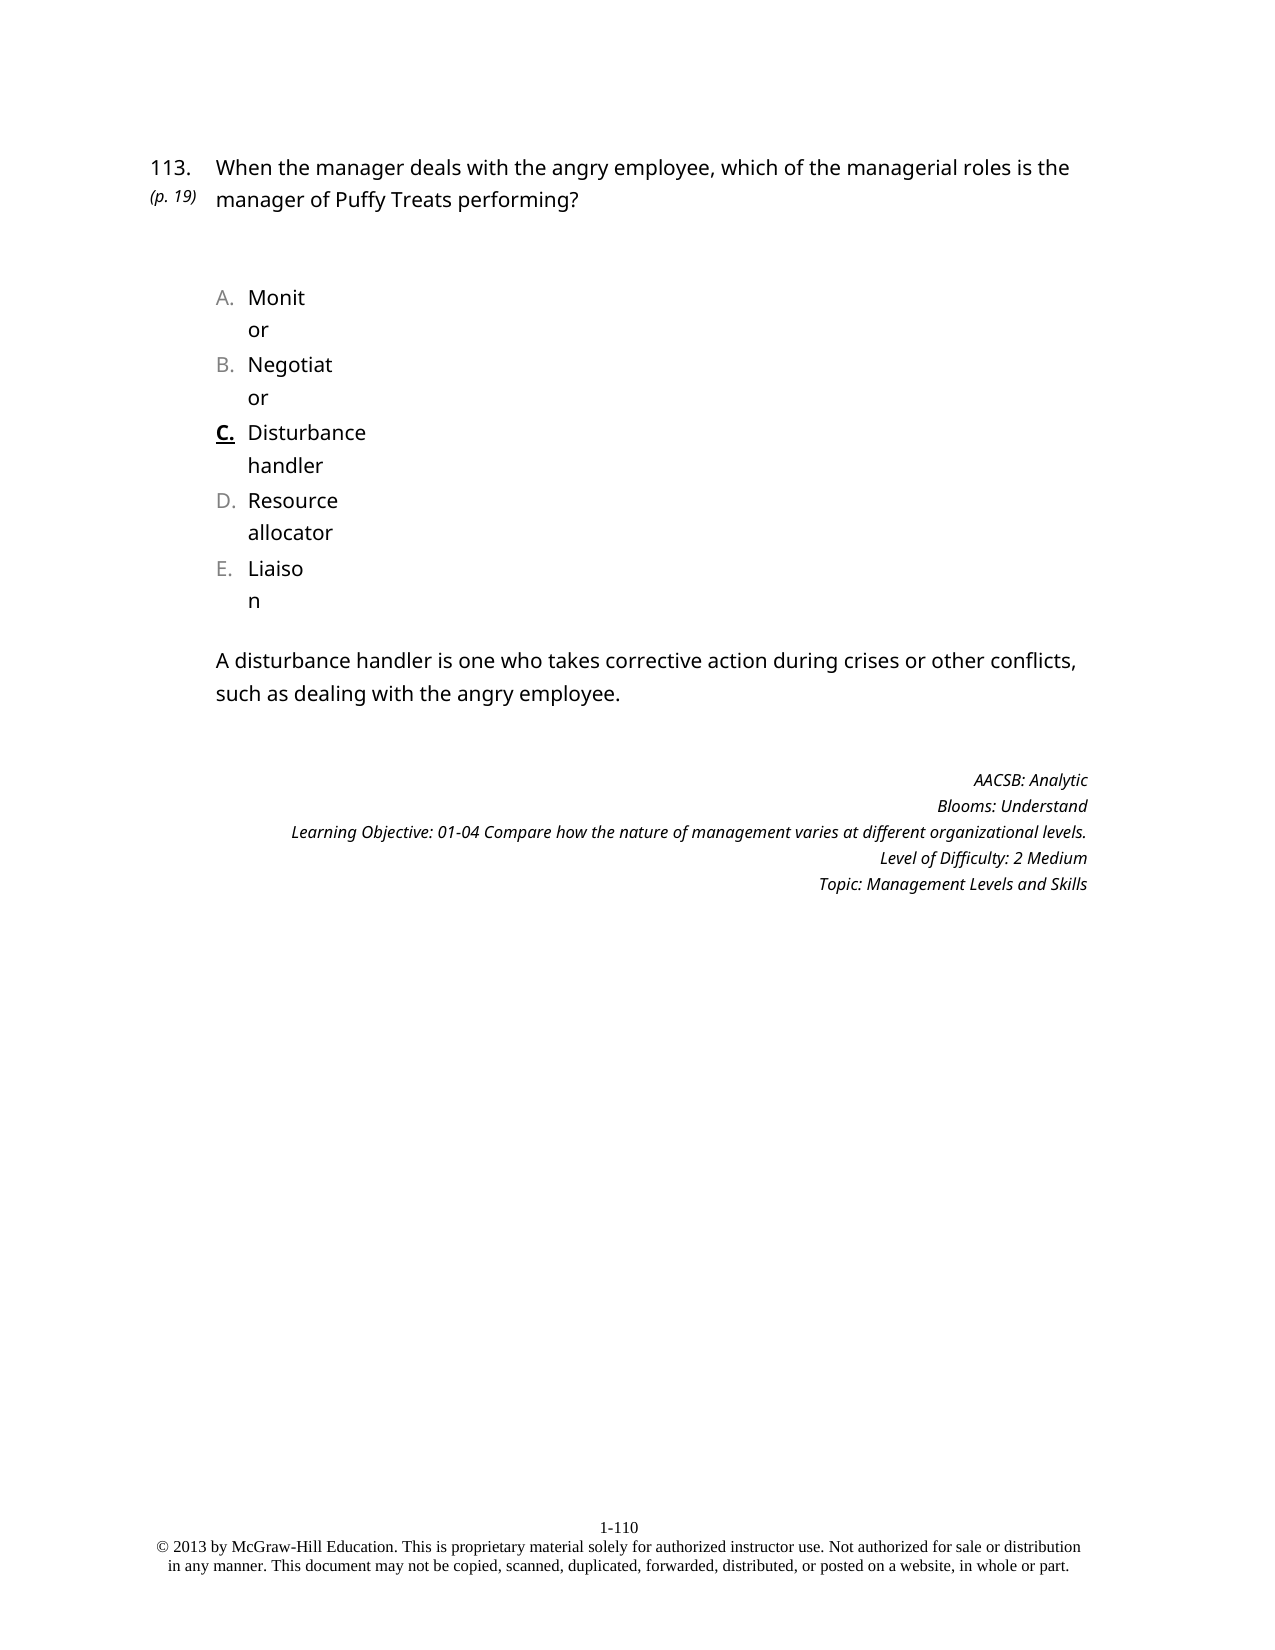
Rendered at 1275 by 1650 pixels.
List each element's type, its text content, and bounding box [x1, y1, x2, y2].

table_header When the manager deals with the angry employee, which of the managerial roles is the manager of Puffy Treats performing? A disturbance handler is one who takes corrective action during crises or other conflicts, such as dealing with the angry employee. [216, 153, 1087, 739]
table_header AACSB: Analytic Blooms: Understand Learning Objective: 01-04 Compare how the nature of management varies at different organizational levels. Level of Difficulty: 2 Medium Topic: Management Levels and Skills [150, 768, 1087, 931]
table_header 113. (p. 19) [150, 153, 216, 739]
